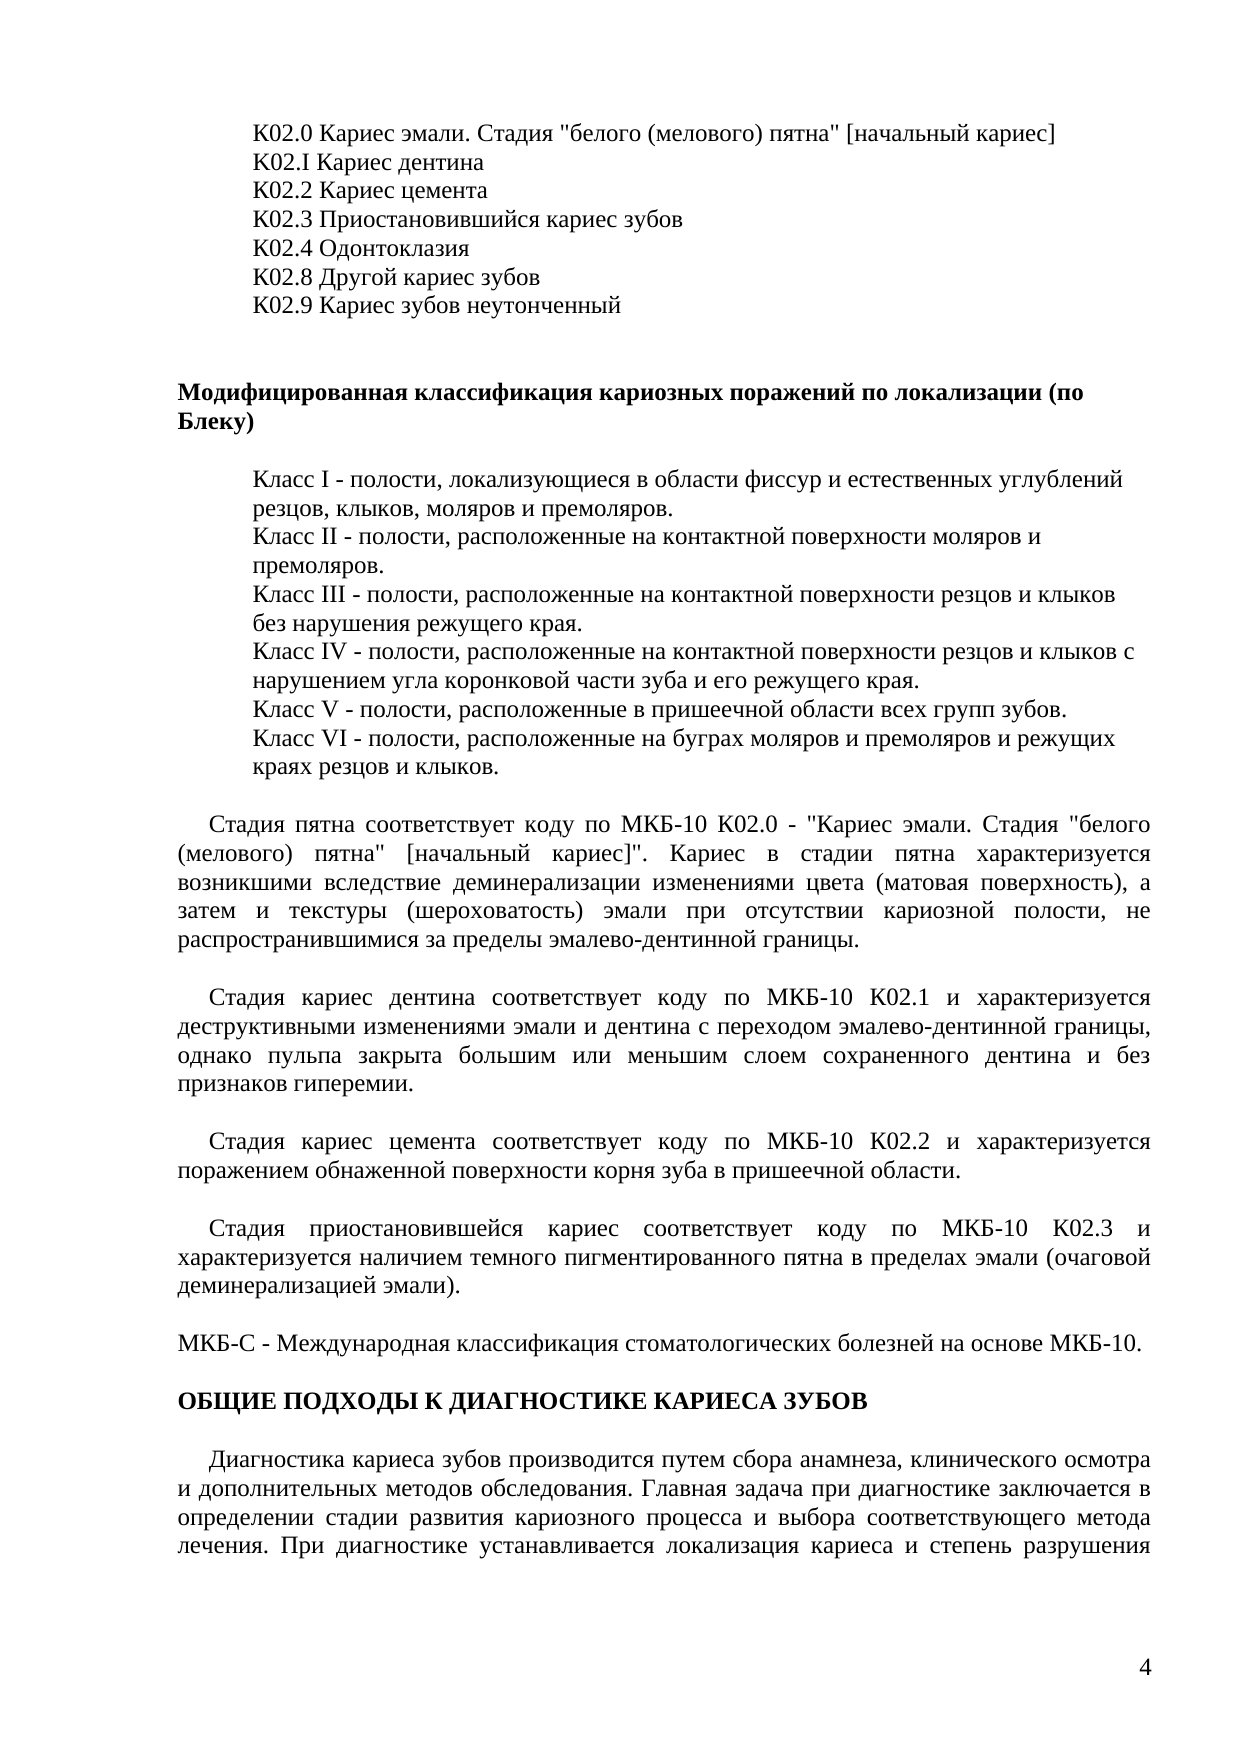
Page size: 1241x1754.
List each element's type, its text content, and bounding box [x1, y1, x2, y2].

text Стадия пятна соответствует коду по МКБ-10 К02.0 - "Кариес эмали. Стадия "белого (мелового) пятна" [начальный кариес]". Кариес в стадии пятна характеризуется возникшими вследствие деминерализации изменениями цвета (матовая поверхность), а затем и текстуры (шероховатость) эмали при отсутствии кариозной полости, не распространившимися за пределы эмалево-дентинной границы. [177, 809, 1152, 953]
text Стадия приостановившейся кариес соответствует коду по МКБ-10 К02.3 и характеризуется наличием темного пигментированного пятна в пределах эмали (очаговой деминерализацией эмали). [177, 1213, 1152, 1299]
subtitle Модифицированная классификация кариозных поражений по локализации (по Блеку) [177, 377, 1152, 435]
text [177, 1444, 1152, 1559]
text МКБ-С - Международная классификация стоматологических болезней на основе МКБ-10. [177, 1328, 1152, 1357]
text Стадия кариес дентина соответствует коду по МКБ-10 К02.1 и характеризуется деструктивными изменениями эмали и дентина с переходом эмалево-дентинной границы, однако пульпа закрыта большим или меньшим слоем сохраненного дентина и без признаков гиперемии. [177, 982, 1152, 1097]
text К02.0 Кариес эмали. Стадия "белого (мелового) пятна" [начальный кариес] K02.I Кариес дентина К02.2 Кариес цемента К02.3 Приостановившийся кариес зубов К02.4 Одонтоклазия К02.8 Другой кариес зубов К02.9 Кариес зубов неутонченный [252, 118, 1152, 319]
text Стадия кариес цемента соответствует коду по МКБ-10 К02.2 и характеризуется поражением обнаженной поверхности корня зуба в пришеечной области. [177, 1126, 1152, 1184]
text Класс I - полости, локализующиеся в области фиссур и естественных углублений резцов, клыков, моляров и премоляров. Класс II - полости, расположенные на контактной поверхности моляров и премоляров. Класс III - полости, расположенные на контактной поверхности резцов и клыков без нарушения режущего края. Класс IV - полости, расположенные на контактной поверхности резцов и клыков с нарушением угла коронковой части зуба и его режущего края. Класс V - полости, расположенные в пришеечной области всех групп зубов. Класс VI - полости, расположенные на буграх моляров и премоляров и режущих краях резцов и клыков. [252, 464, 1152, 780]
subtitle ОБЩИЕ ПОДХОДЫ К ДИАГНОСТИКЕ КАРИЕСА ЗУБОВ [177, 1386, 1152, 1415]
